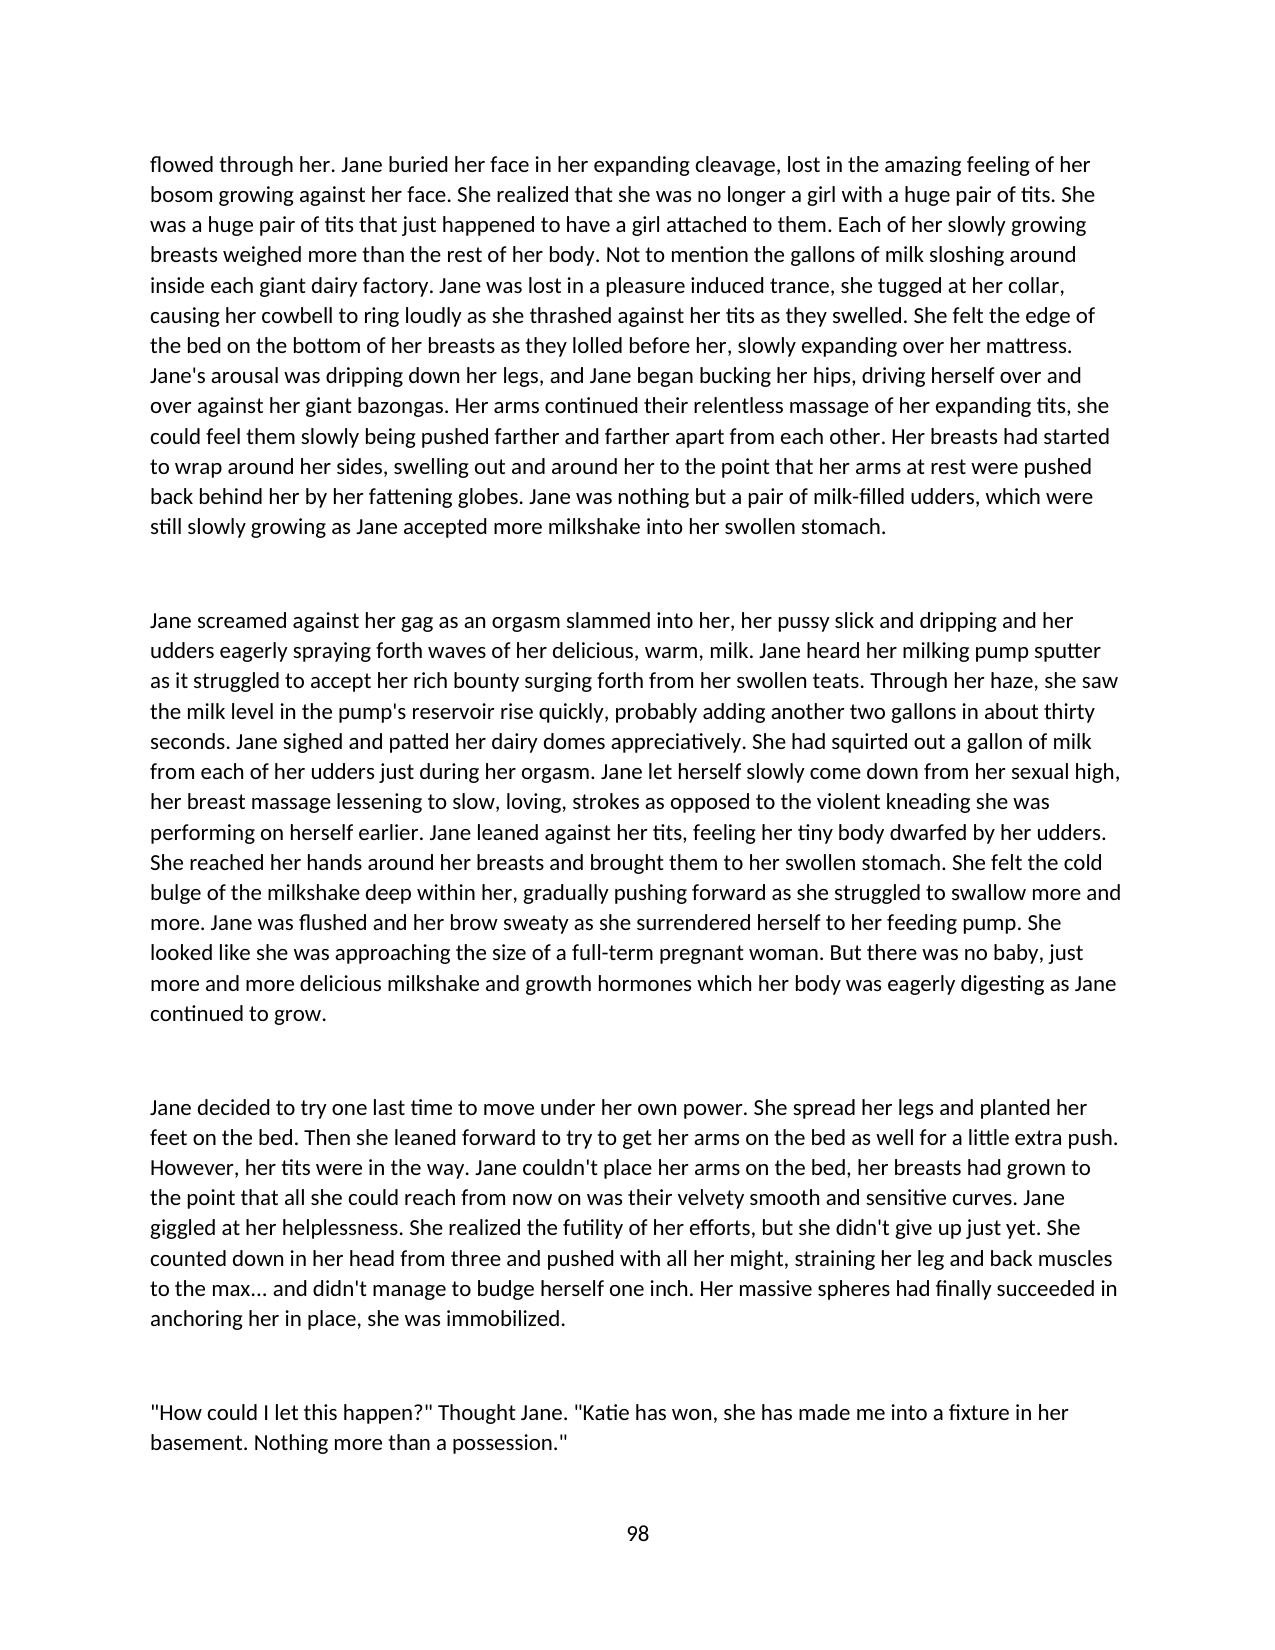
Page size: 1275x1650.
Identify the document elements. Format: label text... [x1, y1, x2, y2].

text Jane decided to try one last time to move under her own power. She spread her legs and planted her feet on the bed. Then she leaned forward to try to get her arms on the bed as well for a little extra push. However, her tits were in the way. Jane couldn't place her arms on the bed, her breasts had grown to the point that all she could reach from now on was their velvety smooth and sensitive curves. Jane giggled at her helplessness. She realized the futility of her efforts, but she didn't give up just yet. She counted down in her head from three and pushed with all her might, straining her leg and back muscles to the max... and didn't manage to budge herself one inch. Her massive spheres had finally succeeded in anchoring her in place, she was immobilized. [150, 1093, 1125, 1332]
text "How could I let this happen?" Thought Jane. "Katie has won, she has made me into a fixture in her basement. Nothing more than a possession." [150, 1398, 1125, 1456]
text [150, 150, 1125, 541]
text Jane screamed against her gag as an orgasm slammed into her, her pussy slick and dripping and her udders eagerly spraying forth waves of her delicious, warm, milk. Jane heard her milking pump sputter as it struggled to accept her rich bounty surging forth from her swollen teats. Through her haze, she saw the milk level in the pump's reservoir rise quickly, probably adding another two gallons in about thirty seconds. Jane sighed and patted her dairy domes appreciatively. She had squirted out a gallon of milk from each of her udders just during her orgasm. Jane let herself slowly come down from her sexual high, her breast massage lessening to slow, loving, strokes as opposed to the violent kneading she was performing on herself earlier. Jane leaned against her tits, feeling her tiny body dwarfed by her udders. She reached her hands around her breasts and brought them to her swollen stomach. She felt the cold bulge of the milkshake deep within her, gradually pushing forward as she struggled to swallow more and more. Jane was flushed and her brow sweaty as she surrendered herself to her feeding pump. She looked like she was approaching the size of a full-term pregnant woman. But there was no baby, just more and more delicious milkshake and growth hormones which her body was eagerly digesting as Jane continued to grow. [150, 606, 1125, 1027]
